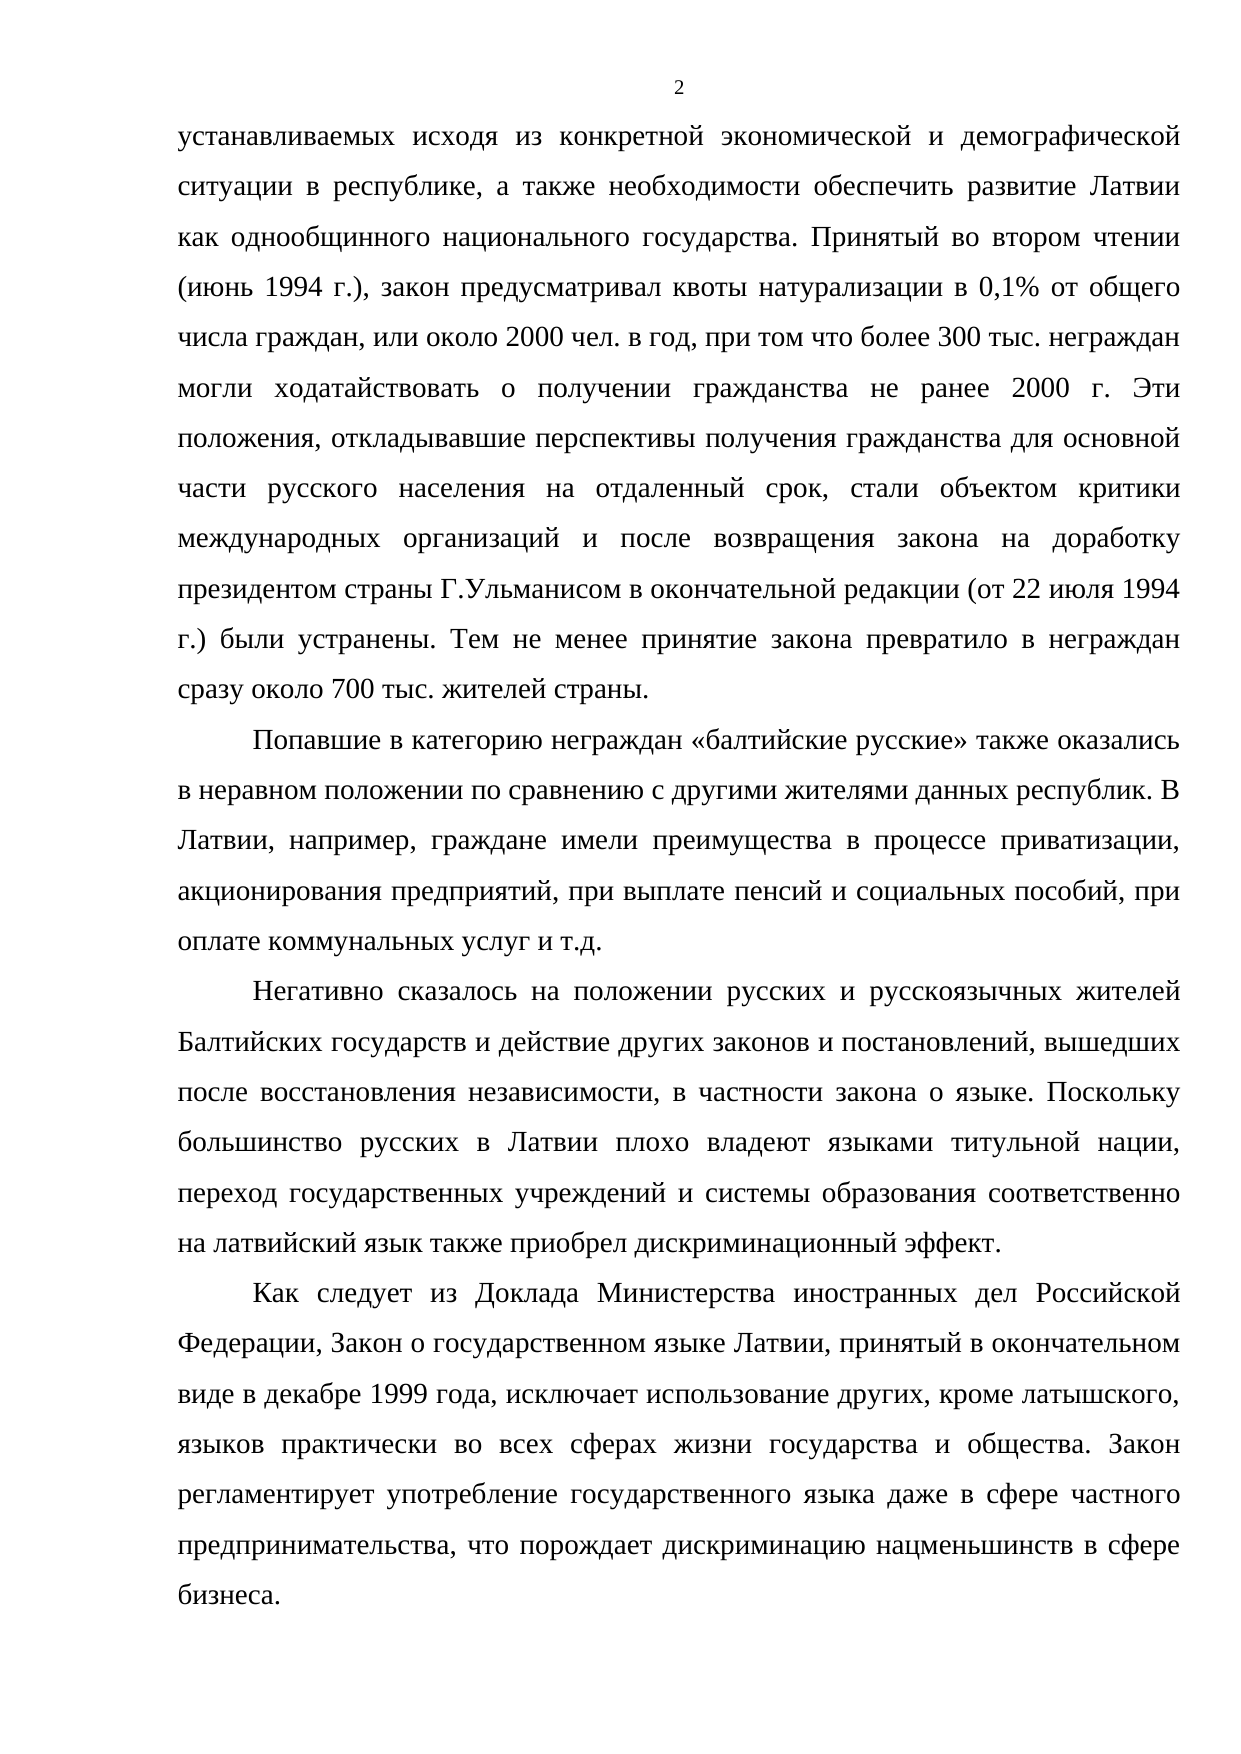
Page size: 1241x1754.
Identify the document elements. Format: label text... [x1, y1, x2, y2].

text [177, 118, 1181, 705]
text Как следует из Доклада Министерства иностранных дел Российской Федерации, Закон о государственном языке Латвии, принятый в окончательном виде в декабре 1999 года, исключает использование других, кроме латышского, языков практически во всех сферах жизни государства и общества. Закон регламентирует употребление государственного языка даже в сфере частного предпринимательства, что порождает дискриминацию нацменьшинств в сфере бизнеса. [177, 1275, 1181, 1611]
text Попавшие в категорию неграждан «балтийские русские» также оказались в неравном положении по сравнению с другими жителями данных республик. В Латвии, например, граждане имели преимущества в процессе приватизации, акционирования предприятий, при выплате пенсий и социальных пособий, при оплате коммунальных услуг и т.д. [177, 722, 1181, 957]
text Негативно сказалось на положении русских и русскоязычных жителей Балтийских государств и действие других законов и постановлений, вышедших после восстановления независимости, в частности закона о языке. Поскольку большинство русских в Латвии плохо владеют языками титульной нации, переход государственных учреждений и системы образования соответственно на латвийский язык также приобрел дискриминационный эффект. [177, 973, 1181, 1258]
